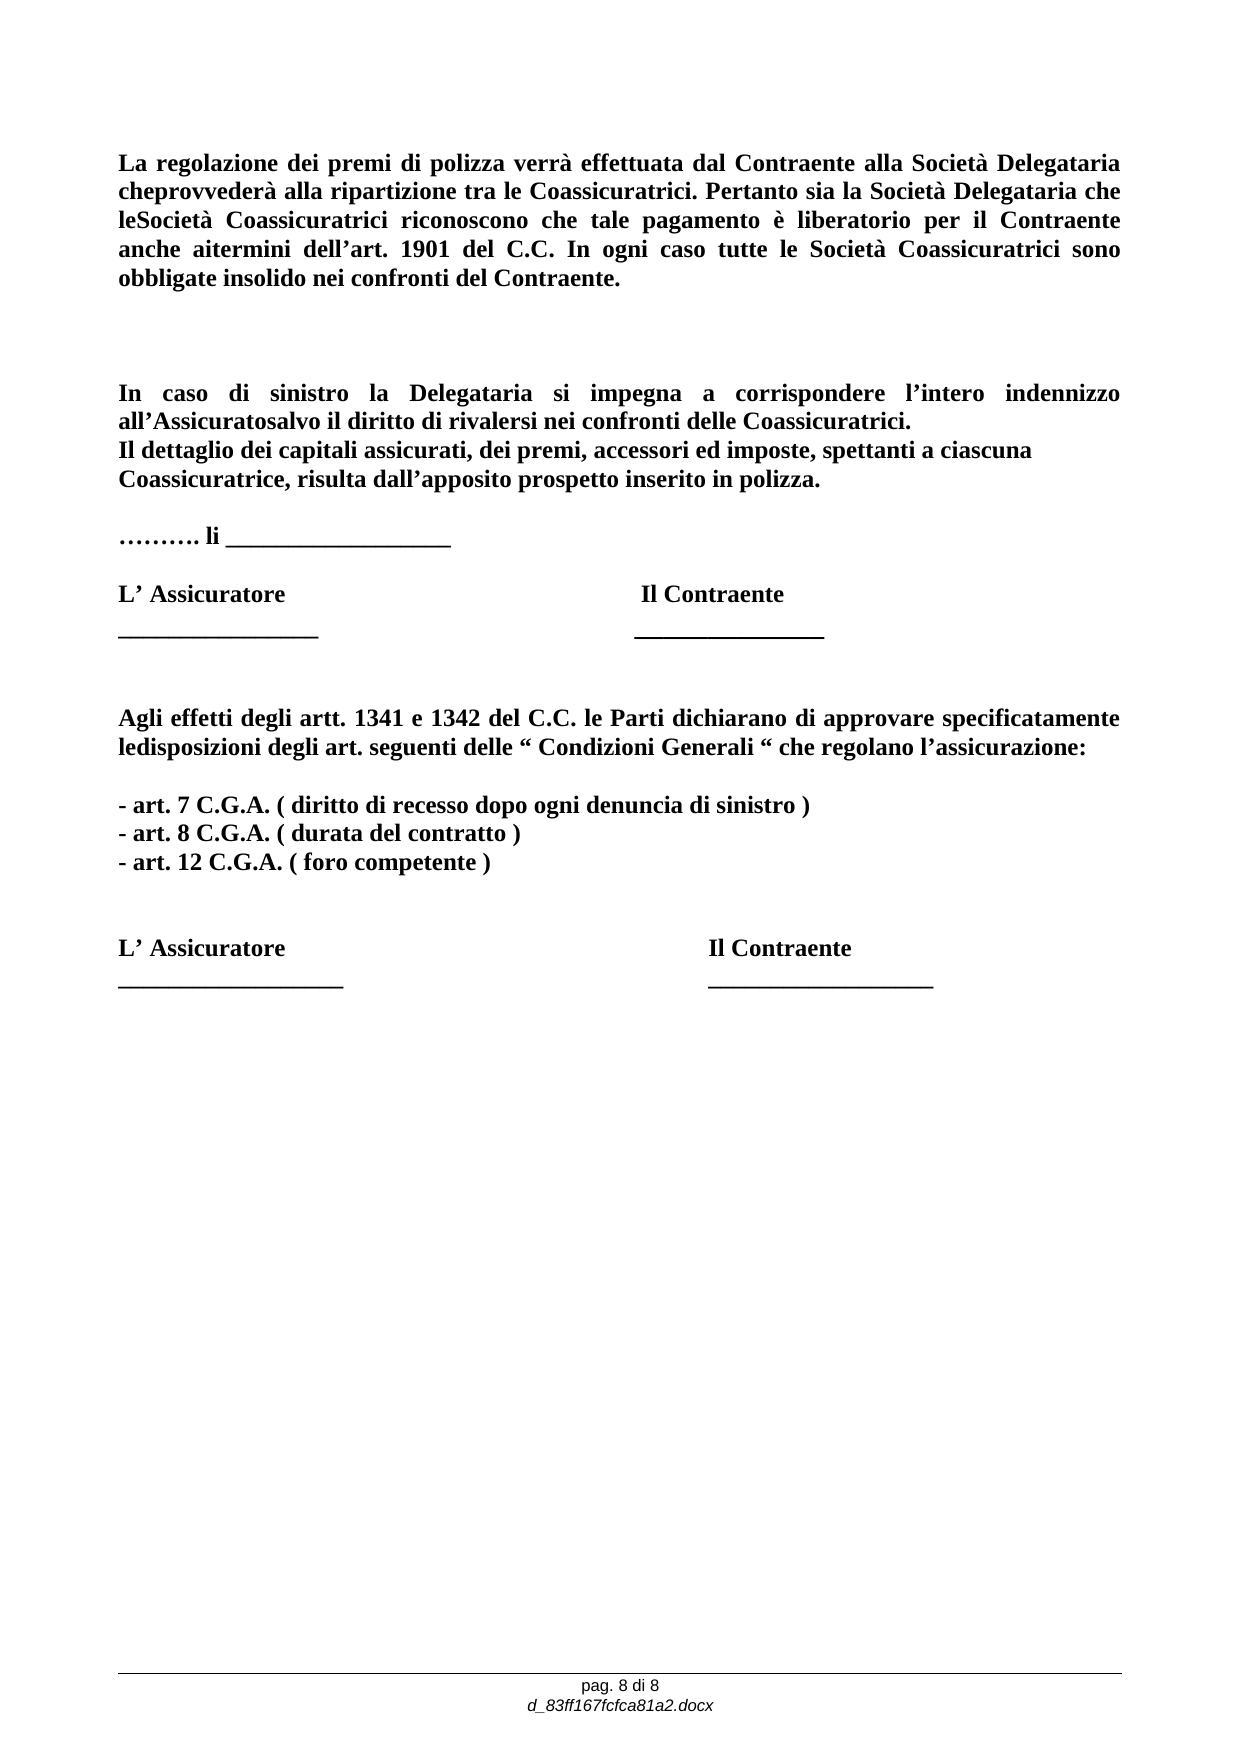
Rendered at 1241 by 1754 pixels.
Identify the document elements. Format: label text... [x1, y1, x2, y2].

text L’ Assicuratore Il Contraente [118, 933, 1122, 962]
text Coassicuratrice, risulta dall’apposito prospetto inserito in polizza. [118, 464, 1122, 493]
text __________________ __________________ [118, 962, 1122, 991]
text Il dettaglio dei capitali assicurati, dei premi, accessori ed imposte, spettanti a ciascuna [118, 435, 1122, 464]
text - art. 12 C.G.A. ( foro competente ) [118, 847, 1122, 876]
text ________________ _____________ [118, 608, 1122, 641]
text ………. li __________________ [118, 521, 1122, 550]
text Agli effetti degli artt. 1341 e 1342 del C.C. le Parti dichiarano di approvare specificatamente ledisposizioni degli art. seguenti delle “ Condizioni Generali “ che regolano l’assicurazione: [118, 703, 1122, 761]
text La regolazione dei premi di polizza verrà effettuata dal Contraente alla Società Delegataria cheprovvederà alla ripartizione tra le Coassicuratrici. Pertanto sia la Società Delegataria che leSocietà Coassicuratrici riconoscono che tale pagamento è liberatorio per il Contraente anche aitermini dell’art. 1901 del C.C. In ogni caso tutte le Società Coassicuratrici sono obbligate insolido nei confronti del Contraente. [118, 148, 1122, 291]
text In caso di sinistro la Delegataria si impegna a corrispondere l’intero indennizzo all’Assicuratosalvo il diritto di rivalersi nei confronti delle Coassicuratrici. [118, 378, 1122, 435]
text L’ Assicuratore Il Contraente [118, 579, 1122, 608]
text - art. 7 C.G.A. ( diritto di recesso dopo ogni denuncia di sinistro ) [118, 790, 1122, 818]
text - art. 8 C.G.A. ( durata del contratto ) [118, 818, 1122, 847]
